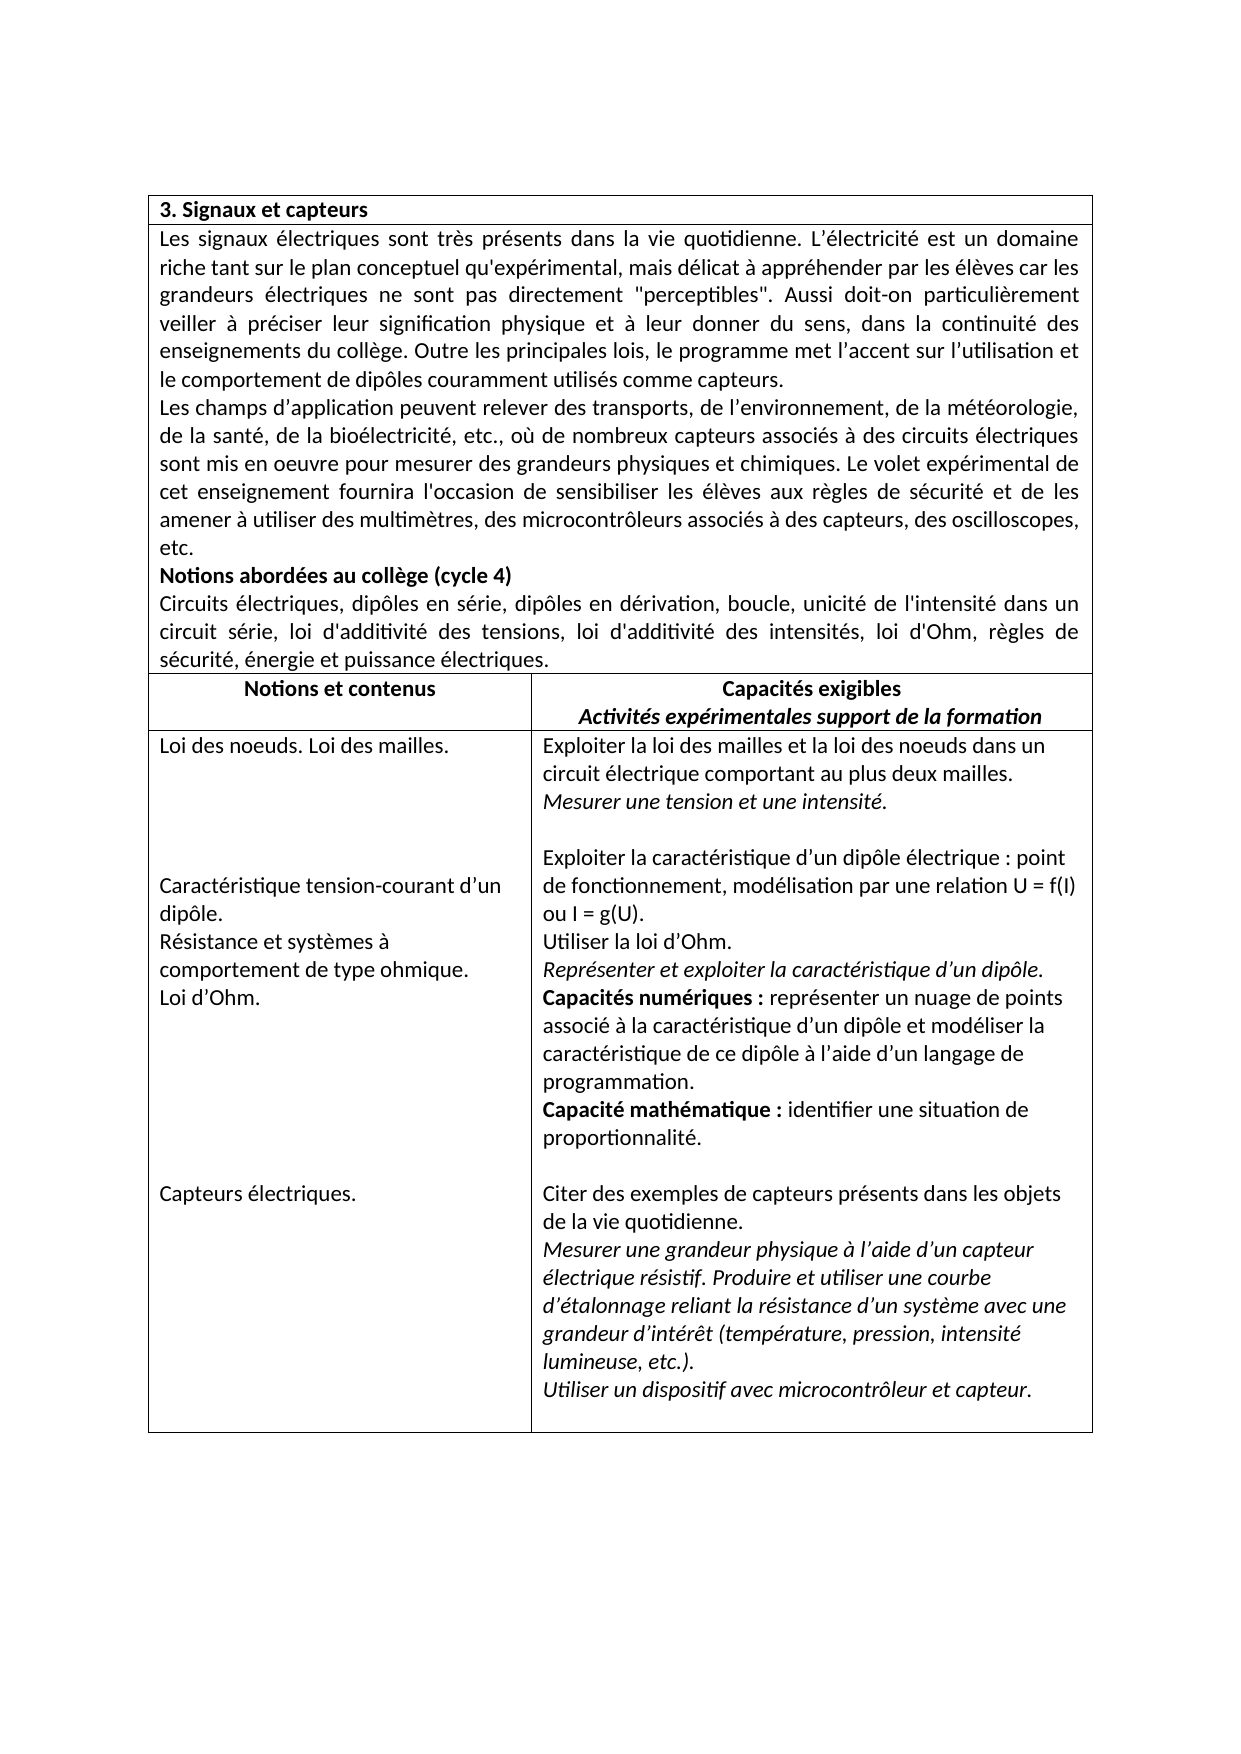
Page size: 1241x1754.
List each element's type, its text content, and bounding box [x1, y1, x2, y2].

table_header 3. Signaux et capteurs [149, 196, 1092, 223]
table_cell Notions et contenus [149, 674, 531, 730]
table_cell Capacités exigibles Activités expérimentales support de la formation [532, 674, 1092, 730]
table_cell Exploiter la loi des mailles et la loi des noeuds dans un circuit électrique comportant au plus deux mailles. Mesurer une tension et une intensité. Exploiter la caractéristique d’un dipôle électrique : point de fonctionnement, modélisation par une relation U = f(I) ou I = g(U). Utiliser la loi d’Ohm. Représenter et exploiter la caractéristique d’un dipôle. Capacités numériques : représenter un nuage de points associé à la caractéristique d’un dipôle et modéliser la caractéristique de ce dipôle à l’aide d’un langage de programmation. Capacité mathématique : identifier une situation de proportionnalité. Citer des exemples de capteurs présents dans les objets de la vie quotidienne. Mesurer une grandeur physique à l’aide d’un capteur électrique résistif. Produire et utiliser une courbe d’étalonnage reliant la résistance d’un système avec une grandeur d’intérêt (température, pression, intensité lumineuse, etc.). Utiliser un dispositif avec microcontrôleur et capteur. [532, 731, 1092, 1432]
table_cell Loi des noeuds. Loi des mailles. Caractéristique tension-courant d’un dipôle. Résistance et systèmes à comportement de type ohmique. Loi d’Ohm. Capteurs électriques. [149, 731, 531, 1432]
table_cell Les signaux électriques sont très présents dans la vie quotidienne. L’électricité est un domaine riche tant sur le plan conceptuel qu'expérimental, mais délicat à appréhender par les élèves car les grandeurs électriques ne sont pas directement "perceptibles". Aussi doit-on particulièrement veiller à préciser leur signification physique et à leur donner du sens, dans la continuité des enseignements du collège. Outre les principales lois, le programme met l’accent sur l’utilisation et le comportement de dipôles couramment utilisés comme capteurs. Les champs d’application peuvent relever des transports, de l’environnement, de la météorologie, de la santé, de la bioélectricité, etc., où de nombreux capteurs associés à des circuits électriques sont mis en oeuvre pour mesurer des grandeurs physiques et chimiques. Le volet expérimental de cet enseignement fournira l'occasion de sensibiliser les élèves aux règles de sécurité et de les amener à utiliser des multimètres, des microcontrôleurs associés à des capteurs, des oscilloscopes, etc. Notions abordées au collège (cycle 4) Circuits électriques, dipôles en série, dipôles en dérivation, boucle, unicité de l'intensité dans un circuit série, loi d'additivité des tensions, loi d'additivité des intensités, loi d'Ohm, règles de sécurité, énergie et puissance électriques. [149, 225, 1092, 673]
